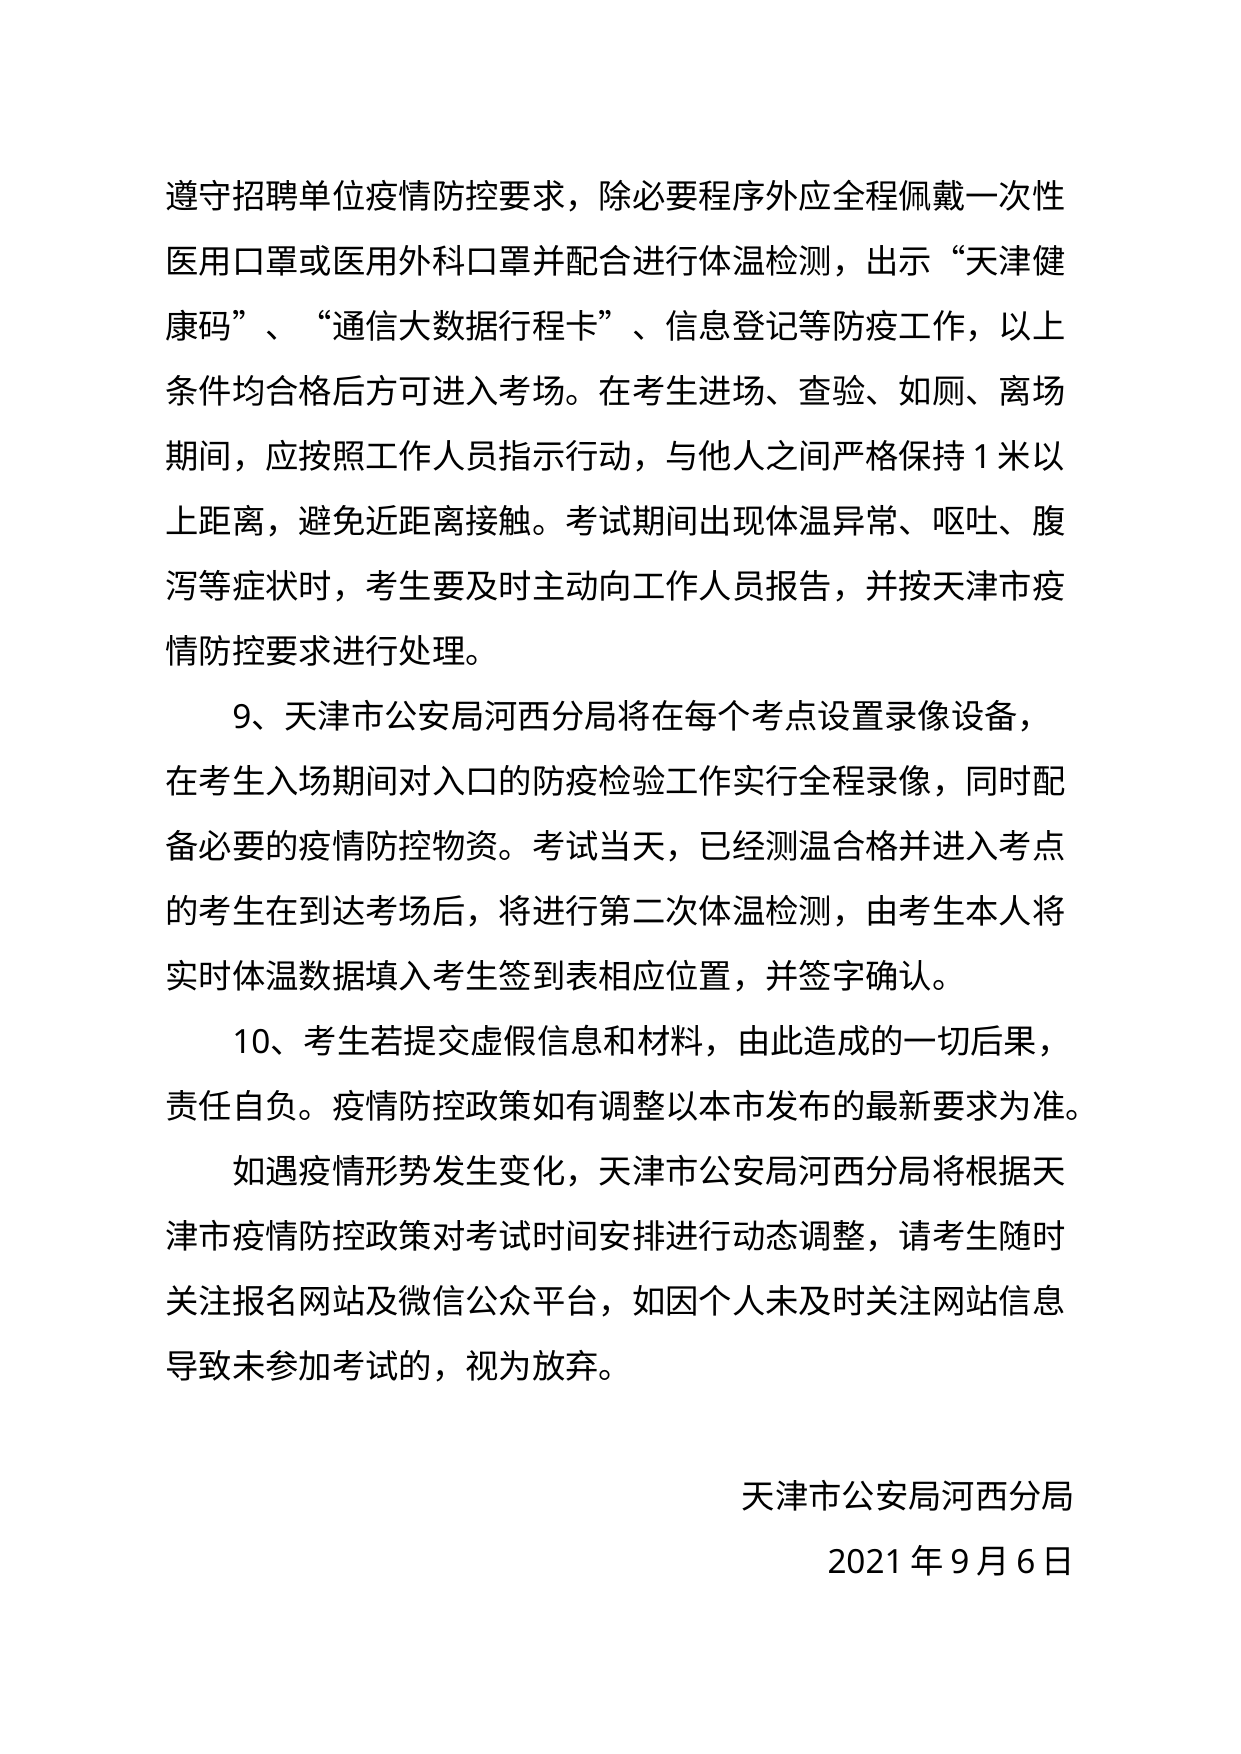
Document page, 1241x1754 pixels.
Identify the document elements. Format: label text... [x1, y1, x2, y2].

text 如遇疫情形势发生变化，天津市公安局河西分局将根据天津市疫情防控政策对考试时间安排进行动态调整，请考生随时关注报名网站及微信公众平台，如因个人未及时关注网站信息导致未参加考试的，视为放弃。 [165, 1137, 1075, 1397]
text 2021年9月6日 [165, 1527, 1075, 1592]
text 9、天津市公安局河西分局将在每个考点设置录像设备，在考生入场期间对入口的防疫检验工作实行全程录像，同时配备必要的疫情防控物资。考试当天，已经测温合格并进入考点的考生在到达考场后，将进行第二次体温检测，由考生本人将实时体温数据填入考生签到表相应位置，并签字确认。 [165, 682, 1075, 1007]
text 10、考生若提交虚假信息和材料，由此造成的一切后果，责任自负。疫情防控政策如有调整以本市发布的最新要求为准。 [165, 1007, 1075, 1137]
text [165, 162, 1075, 682]
text 天津市公安局河西分局 [165, 1462, 1075, 1527]
